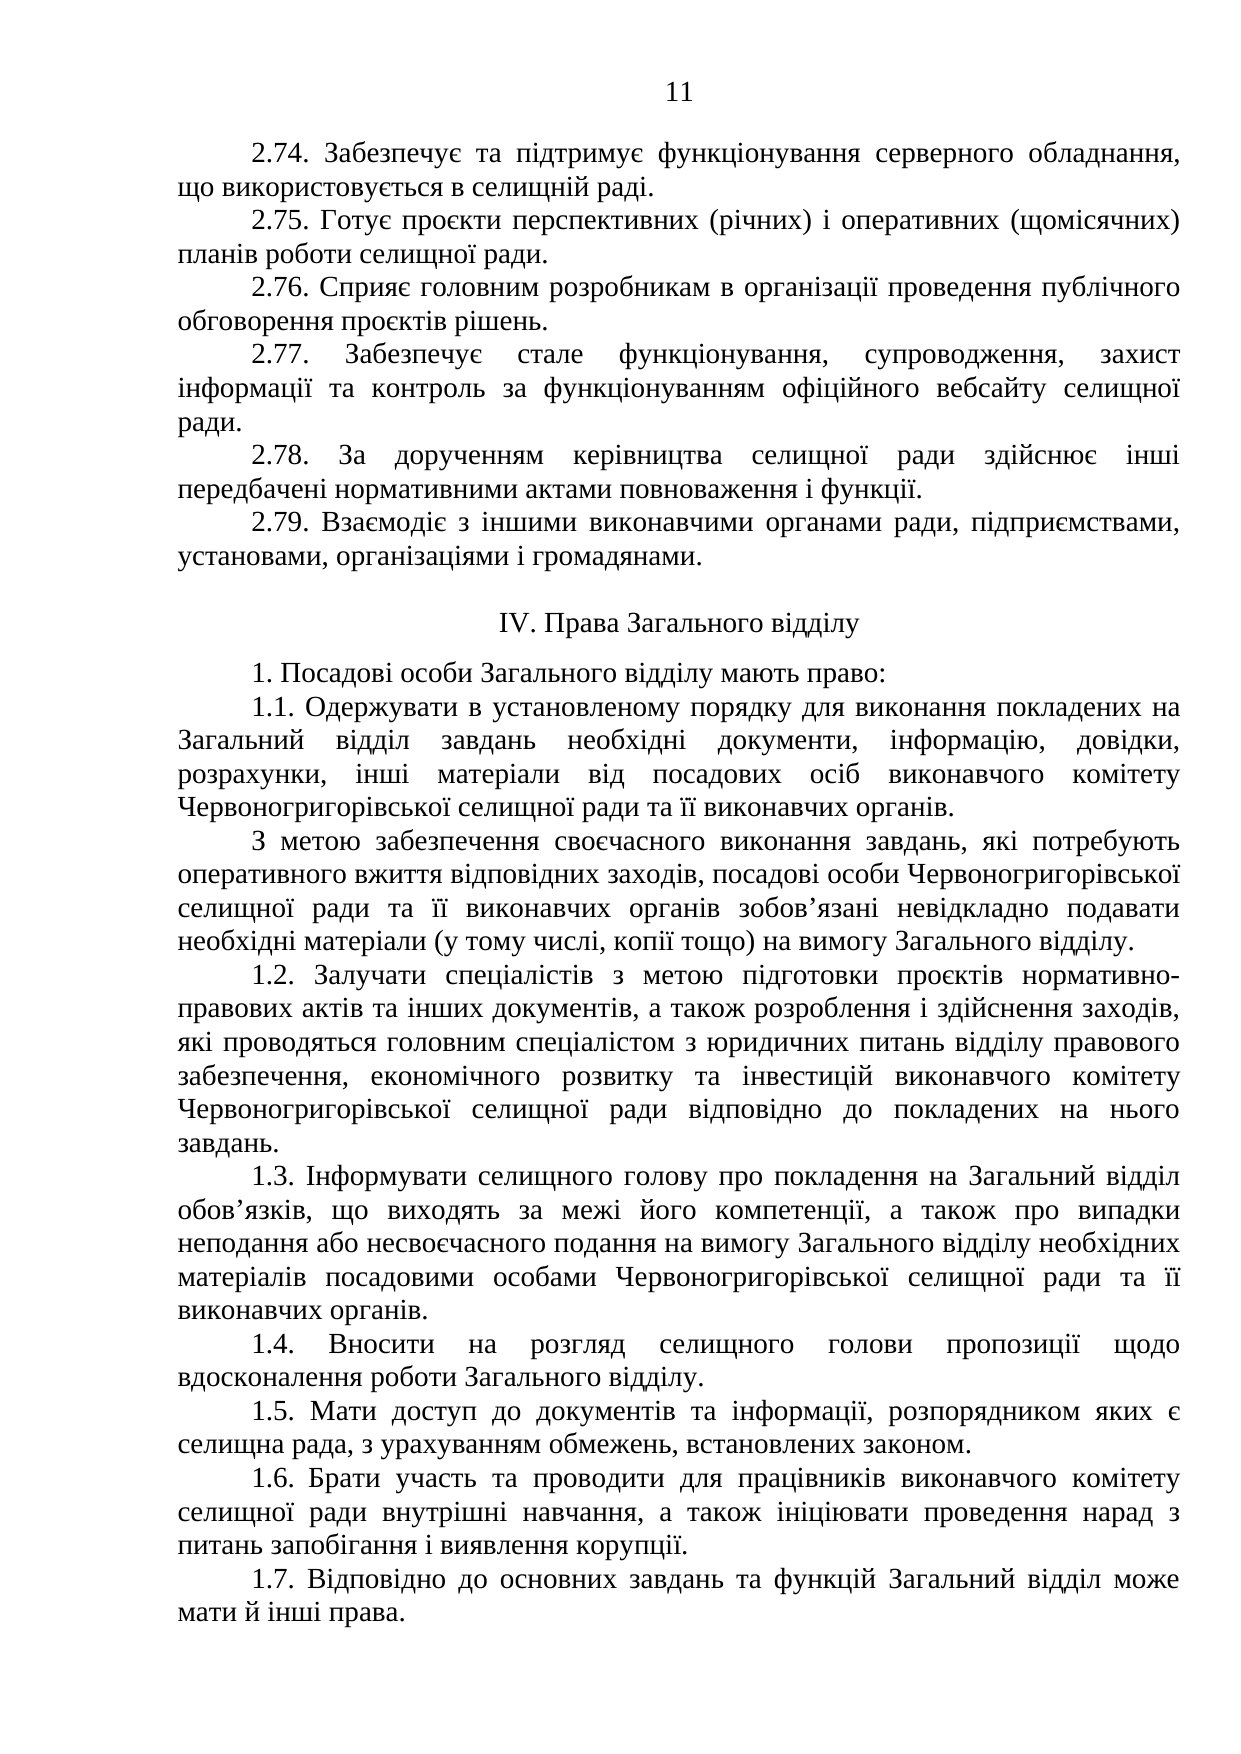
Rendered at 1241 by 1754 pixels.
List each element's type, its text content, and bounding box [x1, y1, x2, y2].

text З метою забезпечення своєчасного виконання завдань, які потребують оперативного вжиття відповідних заходів, посадові особи Червоногригорівської селищної ради та її виконавчих органів зобов’язані невідкладно подавати необхідні матеріали (у тому числі, копії тощо) на вимогу Загального відділу. [177, 823, 1181, 957]
text 2.77. Забезпечує стале функціонування, супроводження, захист інформації та контроль за функціонуванням офіційного вебсайту селищної ради. [177, 337, 1181, 437]
text 2.76. Сприяє головним розробникам в організації проведення публічного обговорення проєктів рішень. [177, 269, 1181, 337]
text IV. Права Загального відділу [177, 605, 1181, 638]
text 1.4. Вносити на розгляд селищного голови пропозиції щодо вдосконалення роботи Загального відділу. [177, 1326, 1181, 1393]
text 2.75. Готує проєкти перспективних (річних) і оперативних (щомісячних) планів роботи селищної ради. [177, 202, 1181, 269]
text 1. Посадові особи Загального відділу мають право: [177, 655, 1181, 689]
text 2.78. За дорученням керівництва селищної ради здійснює інші передбачені нормативними актами повноваження і функції. [177, 437, 1181, 504]
text 1.6. Брати участь та проводити для працівників виконавчого комітету селищної ради внутрішні навчання, а також ініціювати проведення нарад з питань запобігання і виявлення корупції. [177, 1460, 1181, 1561]
text 1.3. Інформувати селищного голову про покладення на Загальний відділ обов’язків, що виходять за межі його компетенції, а також про випадки неподання або несвоєчасного подання на вимогу Загального відділу необхідних матеріалів посадовими особами Червоногригорівської селищної ради та її виконавчих органів. [177, 1158, 1181, 1326]
text 1.1. Одержувати в установленому порядку для виконання покладених на Загальний відділ завдань необхідні документи, інформацію, довідки, розрахунки, інші матеріали від посадових осіб виконавчого комітету Червоногригорівської селищної ради та її виконавчих органів. [177, 689, 1181, 823]
text 1.2. Залучати спеціалістів з метою підготовки проєктів нормативно-правових актів та інших документів, а також розроблення і здійснення заходів, які проводяться головним спеціалістом з юридичних питань відділу правового забезпечення, економічного розвитку та інвестицій виконавчого комітету Червоногригорівської селищної ради відповідно до покладених на нього завдань. [177, 957, 1181, 1158]
text 2.74. Забезпечує та підтримує функціонування серверного обладнання, що використовується в селищній раді. [177, 135, 1181, 202]
text 1.5. Мати доступ до документів та інформації, розпорядником яких є селищна рада, з урахуванням обмежень, встановлених законом. [177, 1393, 1181, 1460]
text 1.7. Відповідно до основних завдань та функцій Загальний відділ може мати й інші права. [177, 1561, 1181, 1628]
text 2.79. Взаємодіє з іншими виконавчими органами ради, підприємствами, установами, організаціями і громадянами. [177, 504, 1181, 571]
